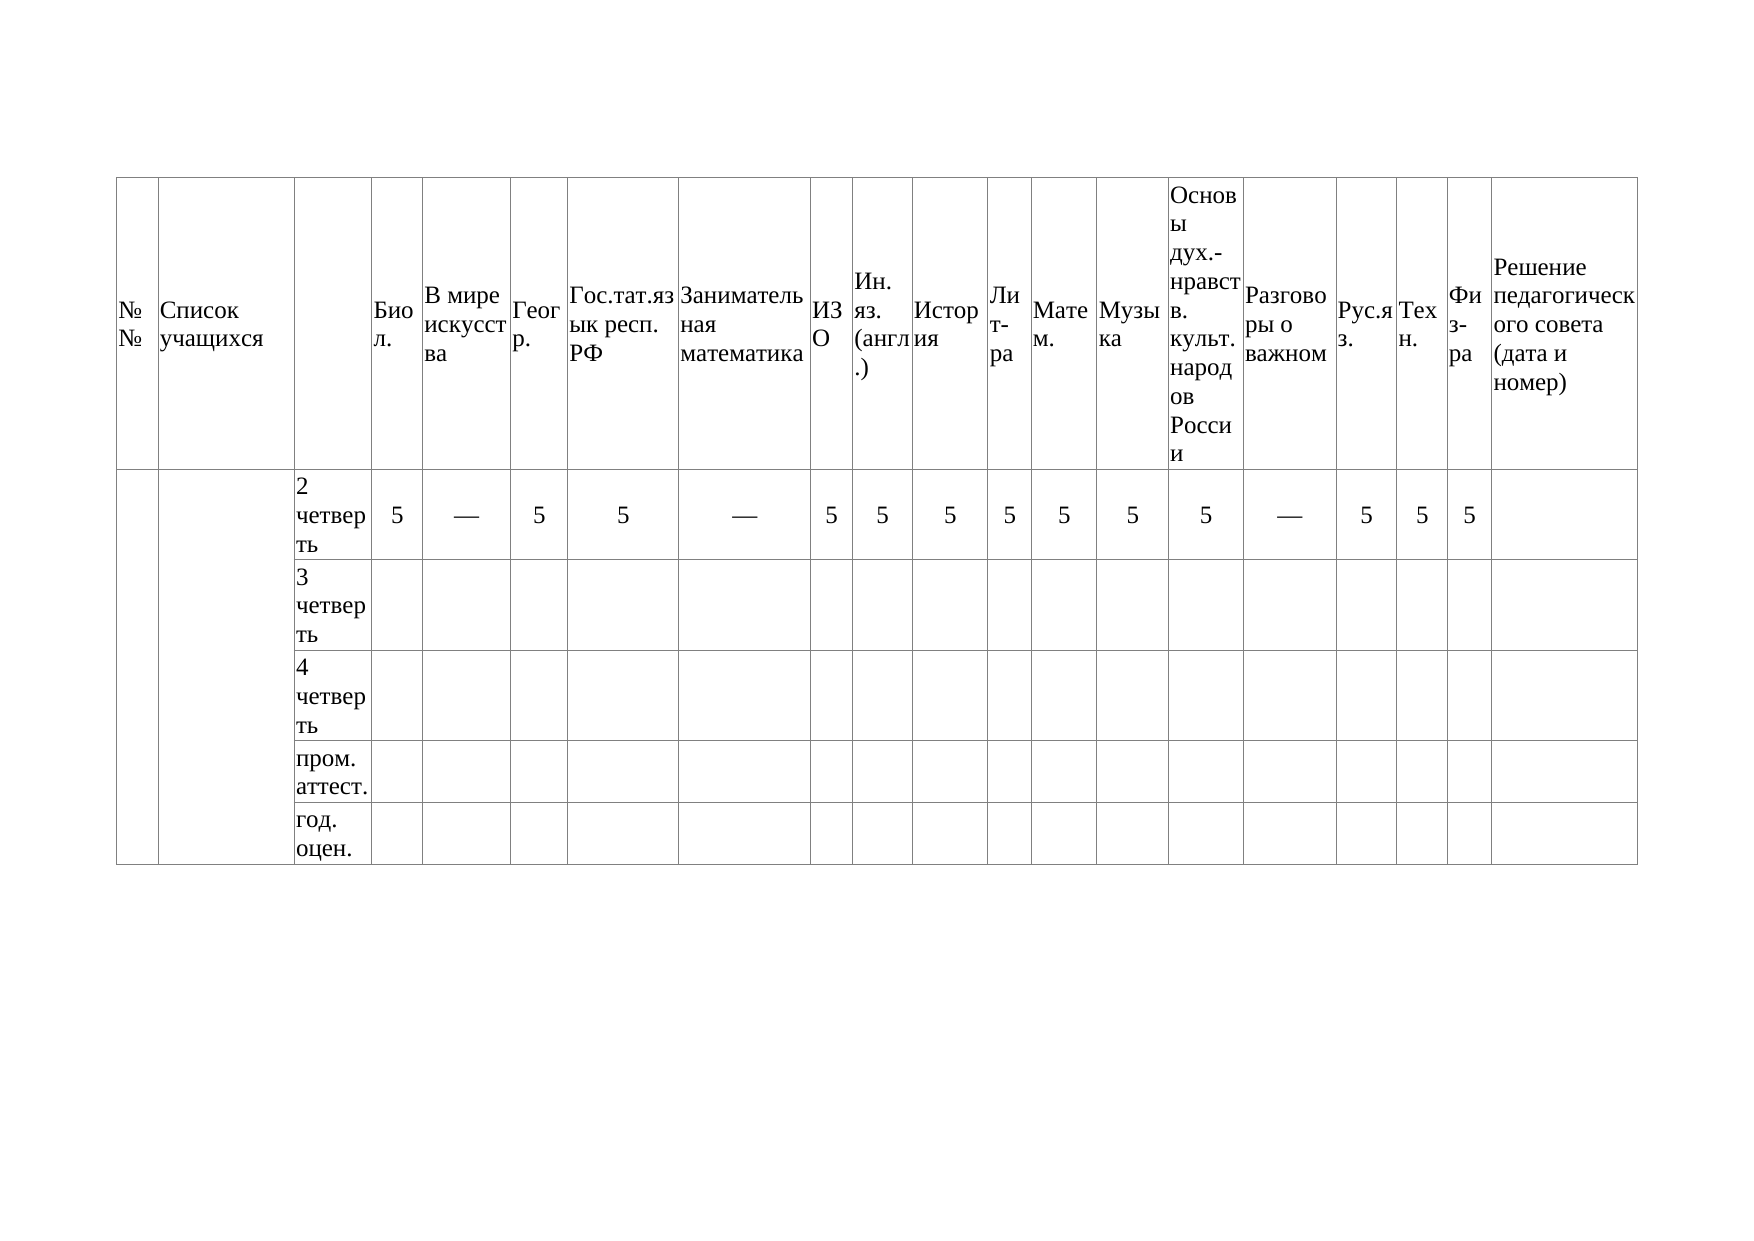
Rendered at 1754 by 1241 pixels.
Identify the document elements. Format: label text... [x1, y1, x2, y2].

table_header Гос.тат.язык респ. РФ [568, 178, 678, 469]
table_header Разговоры о важном [1244, 178, 1336, 469]
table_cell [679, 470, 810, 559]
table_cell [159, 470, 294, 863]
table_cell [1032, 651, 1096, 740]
table_header №№ [117, 178, 158, 469]
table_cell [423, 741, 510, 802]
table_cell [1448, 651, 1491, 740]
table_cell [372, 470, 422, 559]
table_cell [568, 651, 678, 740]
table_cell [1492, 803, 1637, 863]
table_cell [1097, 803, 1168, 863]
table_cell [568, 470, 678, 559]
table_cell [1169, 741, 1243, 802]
table_header Рус.яз. [1337, 178, 1396, 469]
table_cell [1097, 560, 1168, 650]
table_header История [913, 178, 987, 469]
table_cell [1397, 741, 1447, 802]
table_header В мире искусства [423, 178, 510, 469]
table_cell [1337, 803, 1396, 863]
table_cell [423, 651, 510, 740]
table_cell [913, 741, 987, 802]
table_header Занимательная математика [679, 178, 810, 469]
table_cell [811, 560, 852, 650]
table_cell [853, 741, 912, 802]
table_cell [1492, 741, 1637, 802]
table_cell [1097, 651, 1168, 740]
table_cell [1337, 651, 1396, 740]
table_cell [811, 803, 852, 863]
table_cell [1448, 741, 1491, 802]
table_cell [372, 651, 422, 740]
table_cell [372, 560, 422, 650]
table_header Лит-ра [988, 178, 1031, 469]
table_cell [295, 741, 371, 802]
table_header Физ-ра [1448, 178, 1491, 469]
table_header Биол. [372, 178, 422, 469]
table_header Техн. [1397, 178, 1447, 469]
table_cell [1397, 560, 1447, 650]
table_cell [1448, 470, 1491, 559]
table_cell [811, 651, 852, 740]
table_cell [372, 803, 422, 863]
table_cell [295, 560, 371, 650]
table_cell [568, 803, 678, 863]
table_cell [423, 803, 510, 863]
table_header Музыка [1097, 178, 1168, 469]
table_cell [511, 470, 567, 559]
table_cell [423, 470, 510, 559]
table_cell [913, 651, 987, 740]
table_header ИЗО [811, 178, 852, 469]
table_header Основы дух.-нравств. культ. народов России [1169, 178, 1243, 469]
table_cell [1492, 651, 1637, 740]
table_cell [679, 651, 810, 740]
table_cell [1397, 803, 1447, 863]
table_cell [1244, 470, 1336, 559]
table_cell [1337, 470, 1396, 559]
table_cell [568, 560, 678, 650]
table_header [295, 178, 371, 469]
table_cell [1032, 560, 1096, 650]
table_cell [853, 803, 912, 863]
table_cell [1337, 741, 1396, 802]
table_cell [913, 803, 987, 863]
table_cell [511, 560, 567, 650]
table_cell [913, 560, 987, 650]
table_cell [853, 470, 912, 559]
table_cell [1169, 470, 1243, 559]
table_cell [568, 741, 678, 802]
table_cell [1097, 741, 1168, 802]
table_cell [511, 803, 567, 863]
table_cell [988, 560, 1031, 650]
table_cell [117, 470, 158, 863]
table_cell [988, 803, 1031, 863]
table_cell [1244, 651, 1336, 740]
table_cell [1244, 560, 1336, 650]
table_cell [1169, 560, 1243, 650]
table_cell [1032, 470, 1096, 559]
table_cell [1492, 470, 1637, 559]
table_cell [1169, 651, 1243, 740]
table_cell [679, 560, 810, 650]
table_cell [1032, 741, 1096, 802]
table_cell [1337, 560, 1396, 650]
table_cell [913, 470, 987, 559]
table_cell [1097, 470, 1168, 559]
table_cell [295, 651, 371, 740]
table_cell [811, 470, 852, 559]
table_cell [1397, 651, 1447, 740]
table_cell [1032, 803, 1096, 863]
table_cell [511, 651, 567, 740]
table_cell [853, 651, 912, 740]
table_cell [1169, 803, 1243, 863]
table_header Геогр. [511, 178, 567, 469]
table_header Ин. яз. (англ.) [853, 178, 912, 469]
table_header Список учащихся [159, 178, 294, 469]
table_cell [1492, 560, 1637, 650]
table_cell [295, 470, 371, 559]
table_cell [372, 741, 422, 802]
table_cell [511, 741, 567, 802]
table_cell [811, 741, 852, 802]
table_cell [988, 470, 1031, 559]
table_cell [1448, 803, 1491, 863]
table_header Решение педагогического совета (дата и номер) [1492, 178, 1637, 469]
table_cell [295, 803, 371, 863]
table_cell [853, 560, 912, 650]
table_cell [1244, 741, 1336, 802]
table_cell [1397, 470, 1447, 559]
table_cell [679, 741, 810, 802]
table_header Матем. [1032, 178, 1096, 469]
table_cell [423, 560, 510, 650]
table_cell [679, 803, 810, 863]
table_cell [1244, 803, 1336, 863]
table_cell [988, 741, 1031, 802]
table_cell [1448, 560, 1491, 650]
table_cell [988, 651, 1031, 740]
